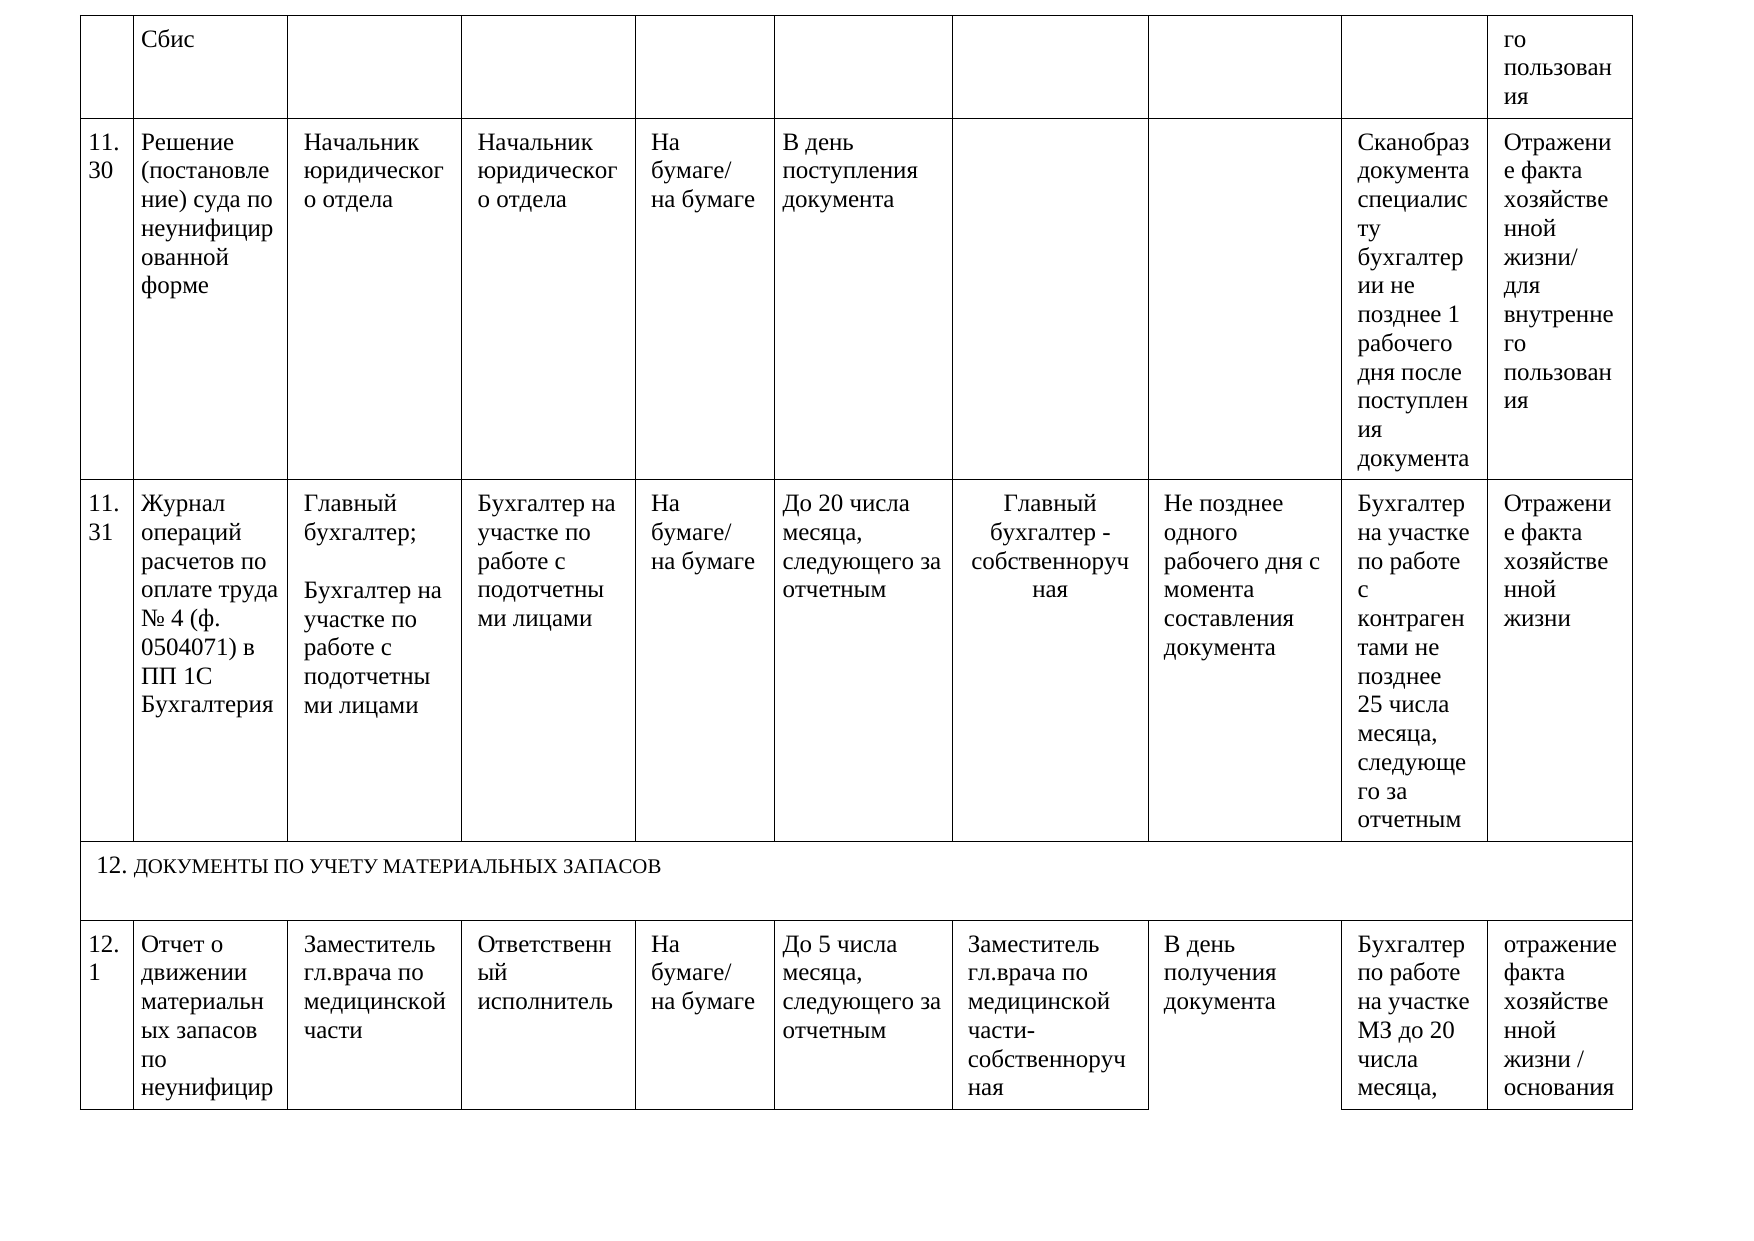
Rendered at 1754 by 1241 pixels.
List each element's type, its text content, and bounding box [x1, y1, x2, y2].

table_cell Главный бухгалтер; Бухгалтер на участке по работе с подотчетными лицами [288, 480, 461, 841]
table_cell [1149, 119, 1341, 479]
table_cell 11.31 [81, 480, 133, 841]
table_cell Начальник юридического отдела [462, 119, 635, 479]
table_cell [953, 16, 1148, 118]
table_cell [462, 921, 635, 1109]
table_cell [1149, 16, 1341, 118]
table_cell Решение (постановление) суда по неунифицированной форме [134, 119, 287, 479]
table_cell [1488, 119, 1632, 479]
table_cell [636, 921, 774, 1109]
table_cell На бумаге/ на бумаге [636, 480, 774, 841]
table_cell В день поступления документа [775, 119, 952, 479]
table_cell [134, 921, 287, 1109]
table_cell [953, 921, 1148, 1109]
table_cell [1149, 921, 1341, 1109]
table_cell На бумаге/ на бумаге [636, 119, 774, 479]
table_cell Начальник юридического отдела [288, 119, 461, 479]
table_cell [288, 921, 461, 1109]
table_cell [953, 119, 1148, 479]
table_cell Журнал операций расчетов по оплате труда № 4 (ф. 0504071) в ПП 1С Бухгалтерия [134, 480, 287, 841]
table_cell 12.1 [81, 921, 133, 1109]
table_cell Бухгалтер на участке по работе с подотчетными лицами [462, 480, 635, 841]
table_cell До 20 числа месяца, следующего за отчетным [775, 480, 952, 841]
table_cell Не позднее одного рабочего дня с момента составления документа [1149, 480, 1341, 841]
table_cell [1488, 921, 1632, 1109]
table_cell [775, 921, 952, 1109]
table_cell Главный бухгалтер - собственноручная [953, 480, 1148, 841]
table_cell Отражение факта хозяйственной жизни [1488, 480, 1632, 841]
table_cell 11.30 [81, 119, 133, 479]
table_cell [1342, 921, 1487, 1109]
table_cell Бухгалтер на участке по работе с контрагентами не позднее 25 числа месяца, следующего за отчетным [1342, 480, 1487, 841]
table_cell 12. ДОКУМЕНТЫ ПО УЧЕТУ МАТЕРИАЛЬНЫХ ЗАПАСОВ [81, 842, 1632, 920]
table_cell Сканобраз документа специалисту бухгалтерии не позднее 1 рабочего дня после поступления документа [1342, 119, 1487, 479]
